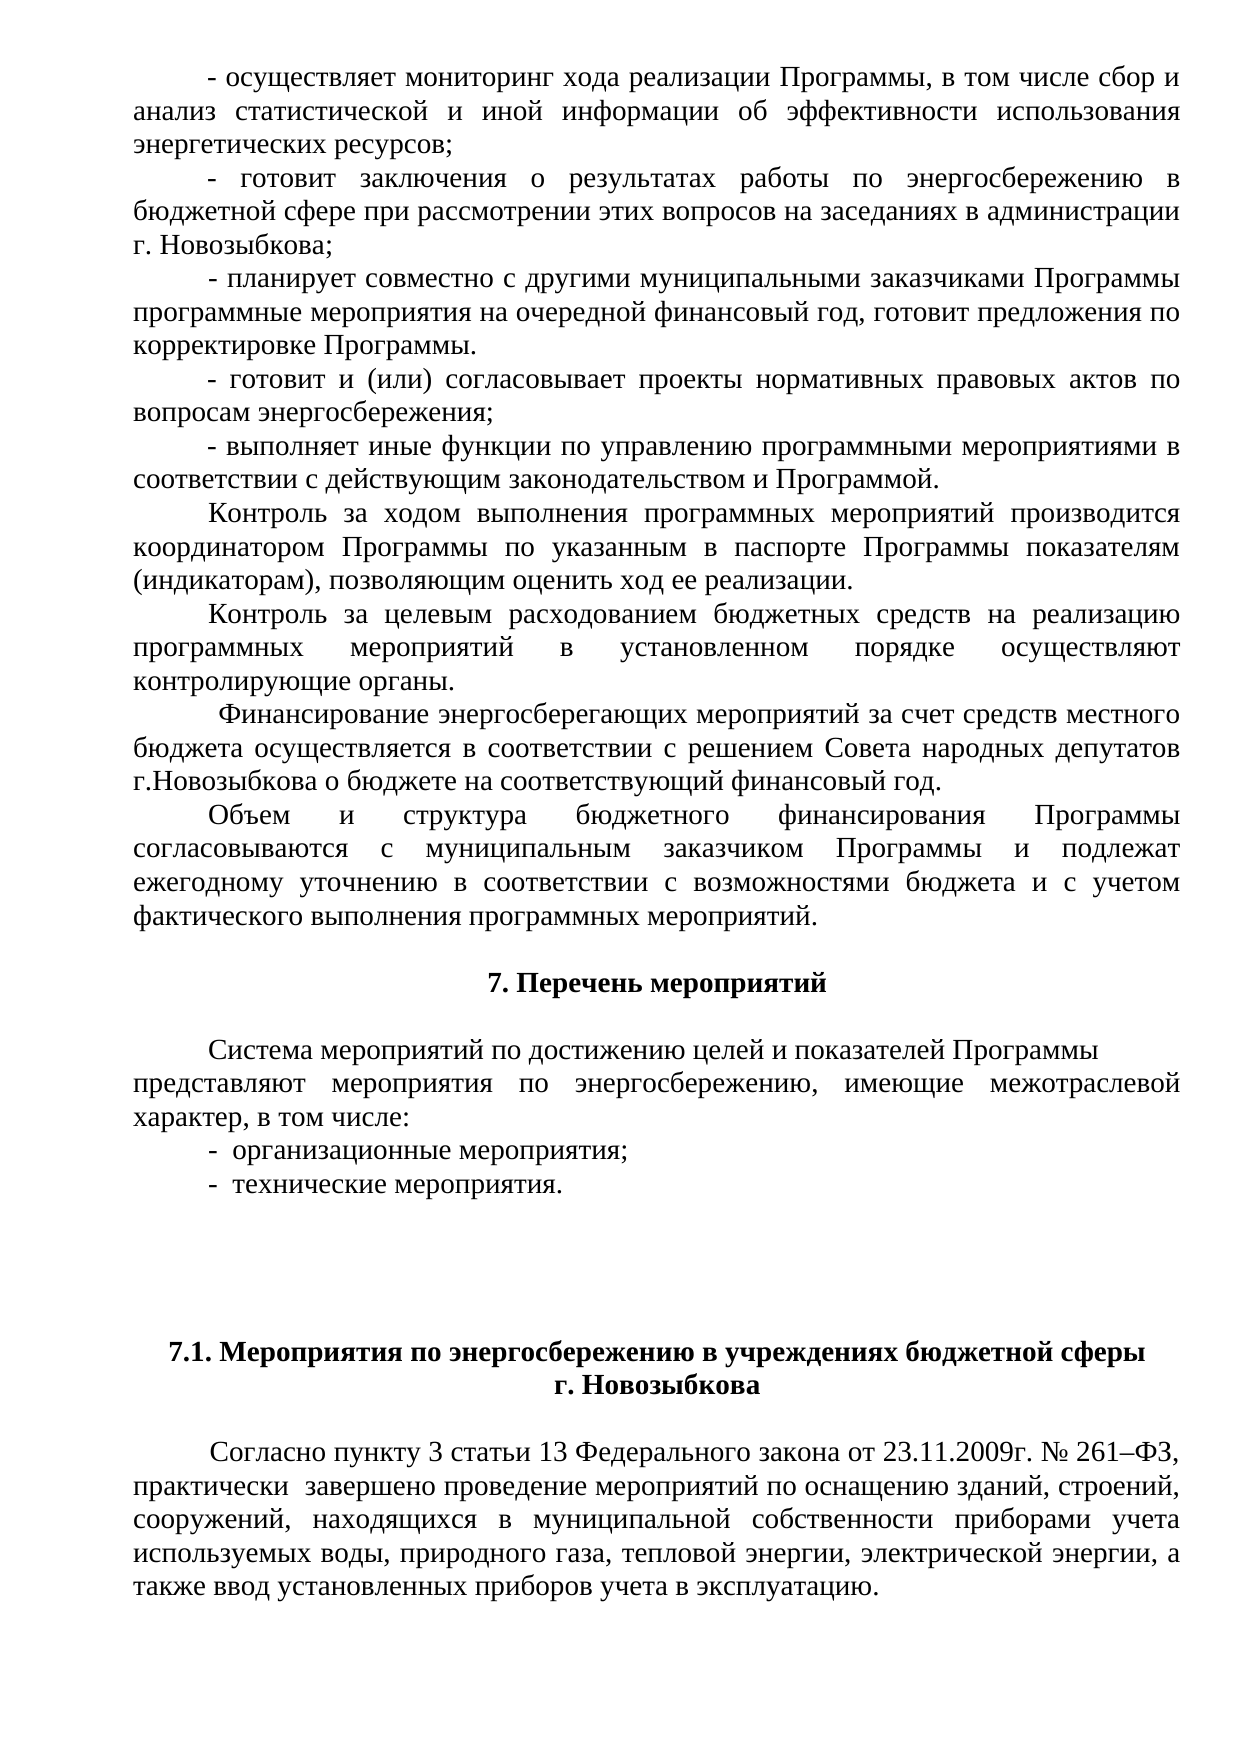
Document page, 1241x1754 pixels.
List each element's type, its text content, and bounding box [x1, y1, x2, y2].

text - готовит и (или) согласовывает проекты нормативных правовых актов по вопросам энергосбережения; [133, 361, 1181, 428]
text представляют мероприятия по энергосбережению, имеющие межотраслевой характер, в том числе: [133, 1065, 1181, 1132]
text 7. Перечень мероприятий [133, 965, 1181, 998]
text - технические мероприятия. [133, 1166, 1181, 1199]
text - организационные мероприятия; [133, 1132, 1181, 1166]
text - готовит заключения о результатах работы по энергосбережению в бюджетной сфере при рассмотрении этих вопросов на заседаниях в администрации г. Новозыбкова; [133, 160, 1181, 260]
text Согласно пункту 3 статьи 13 Федерального закона от 23.11.2009г. № 261–ФЗ, практически завершено проведение мероприятий по оснащению зданий, строений, сооружений, находящихся в муниципальной собственности приборами учета используемых воды, природного газа, тепловой энергии, электрической энергии, а также ввод установленных приборов учета в эксплуатацию. [133, 1434, 1181, 1602]
text - выполняет иные функции по управлению программными мероприятиями в соответствии с действующим законодательством и Программой. [133, 428, 1181, 495]
text - осуществляет мониторинг хода реализации Программы, в том числе сбор и анализ статистической и иной информации об эффективности использования энергетических ресурсов; [133, 59, 1181, 160]
text Контроль за ходом выполнения программных мероприятий производится координатором Программы по указанным в паспорте Программы показателям (индикаторам), позволяющим оценить ход ее реализации. [133, 495, 1181, 596]
text Система мероприятий по достижению целей и показателей Программы [133, 1032, 1181, 1065]
text - планирует совместно с другими муниципальными заказчиками Программы программные мероприятия на очередной финансовый год, готовит предложения по корректировке Программы. [133, 260, 1181, 361]
text г. Новозыбкова [133, 1367, 1181, 1401]
text Финансирование энергосберегающих мероприятий за счет средств местного бюджета осуществляется в соответствии с решением Совета народных депутатов г.Новозыбкова о бюджете на соответствующий финансовый год. [133, 696, 1181, 797]
text 7.1. Мероприятия по энергосбережению в учреждениях бюджетной сферы [133, 1334, 1181, 1367]
text Контроль за целевым расходованием бюджетных средств на реализацию программных мероприятий в установленном порядке осуществляют контролирующие органы. [133, 596, 1181, 696]
text Объем и структура бюджетного финансирования Программы согласовываются с муниципальным заказчиком Программы и подлежат ежегодному уточнению в соответствии с возможностями бюджета и с учетом фактического выполнения программных мероприятий. [133, 797, 1181, 931]
